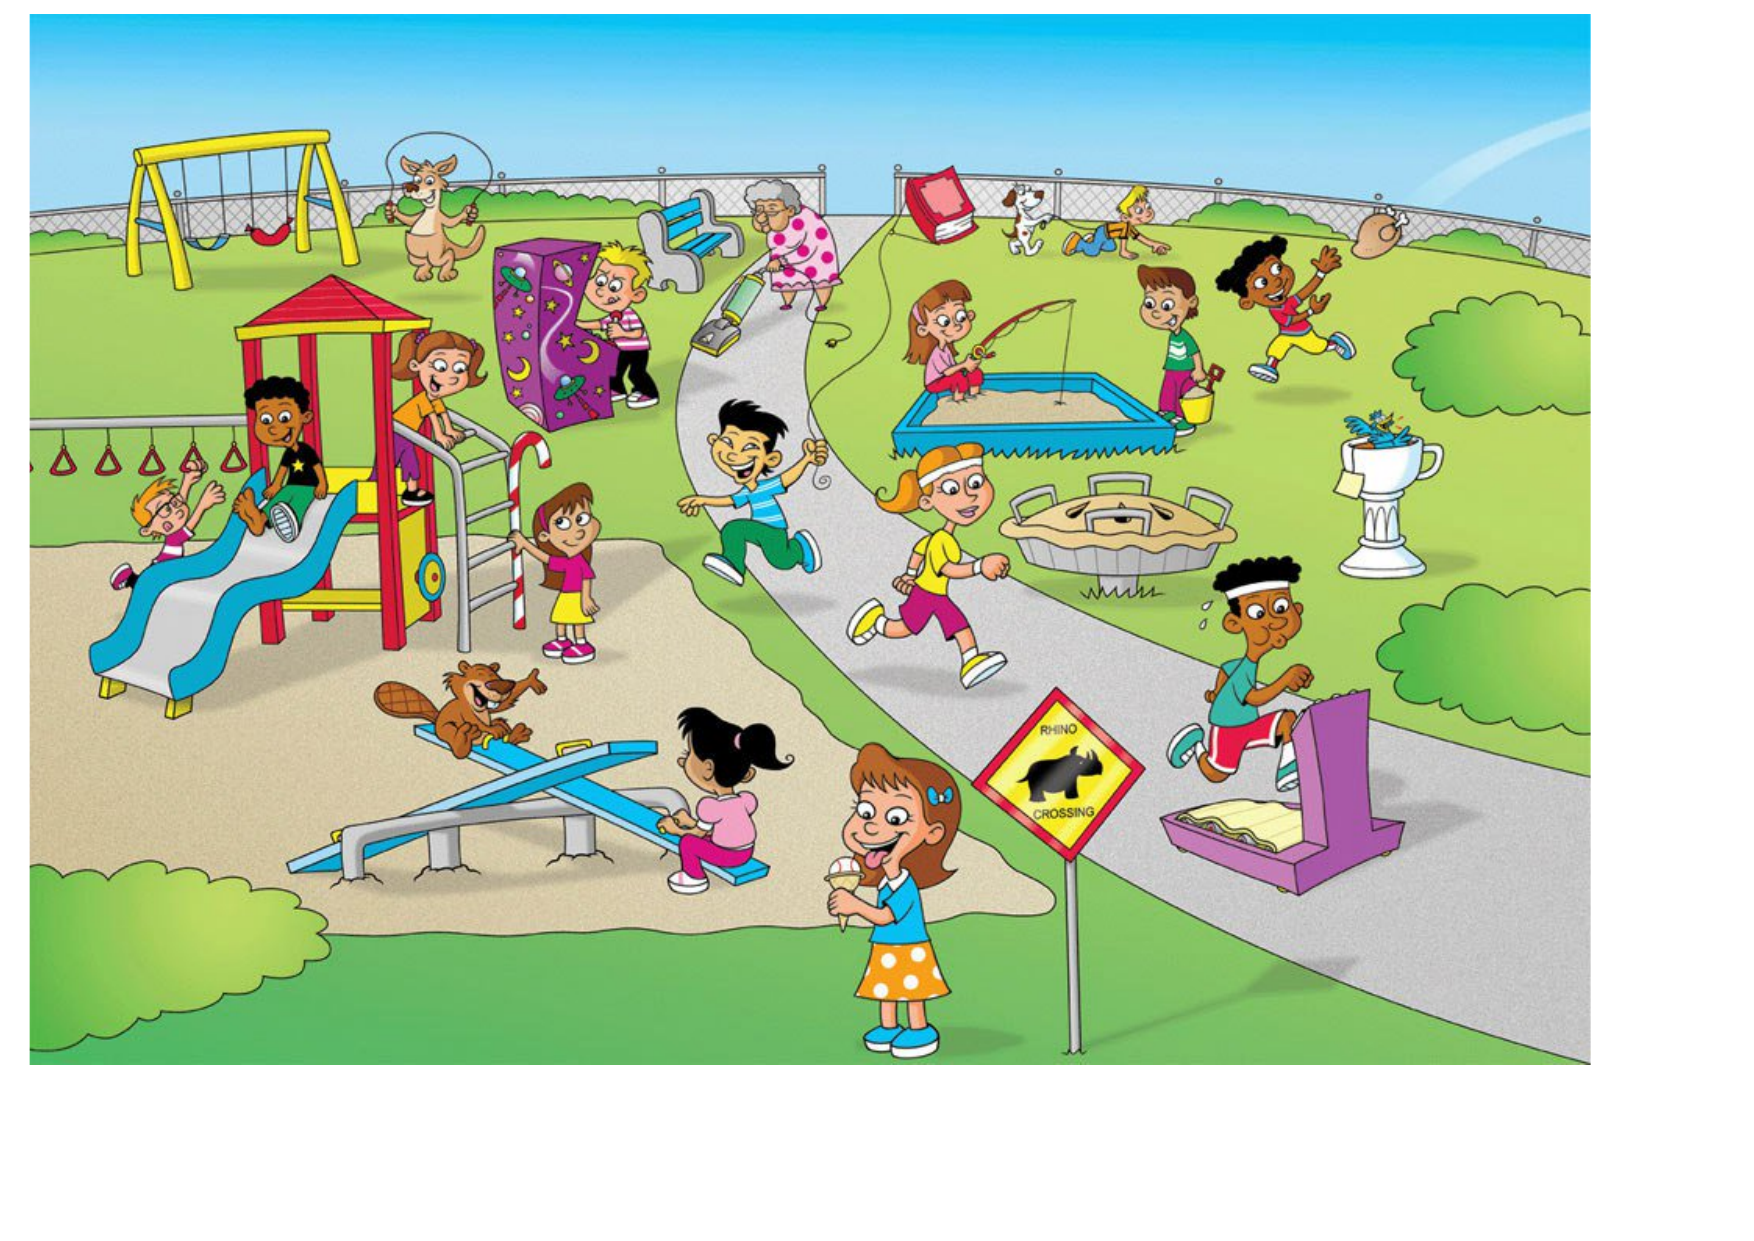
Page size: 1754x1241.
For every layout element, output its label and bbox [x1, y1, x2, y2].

picture [29, 14, 1591, 1065]
